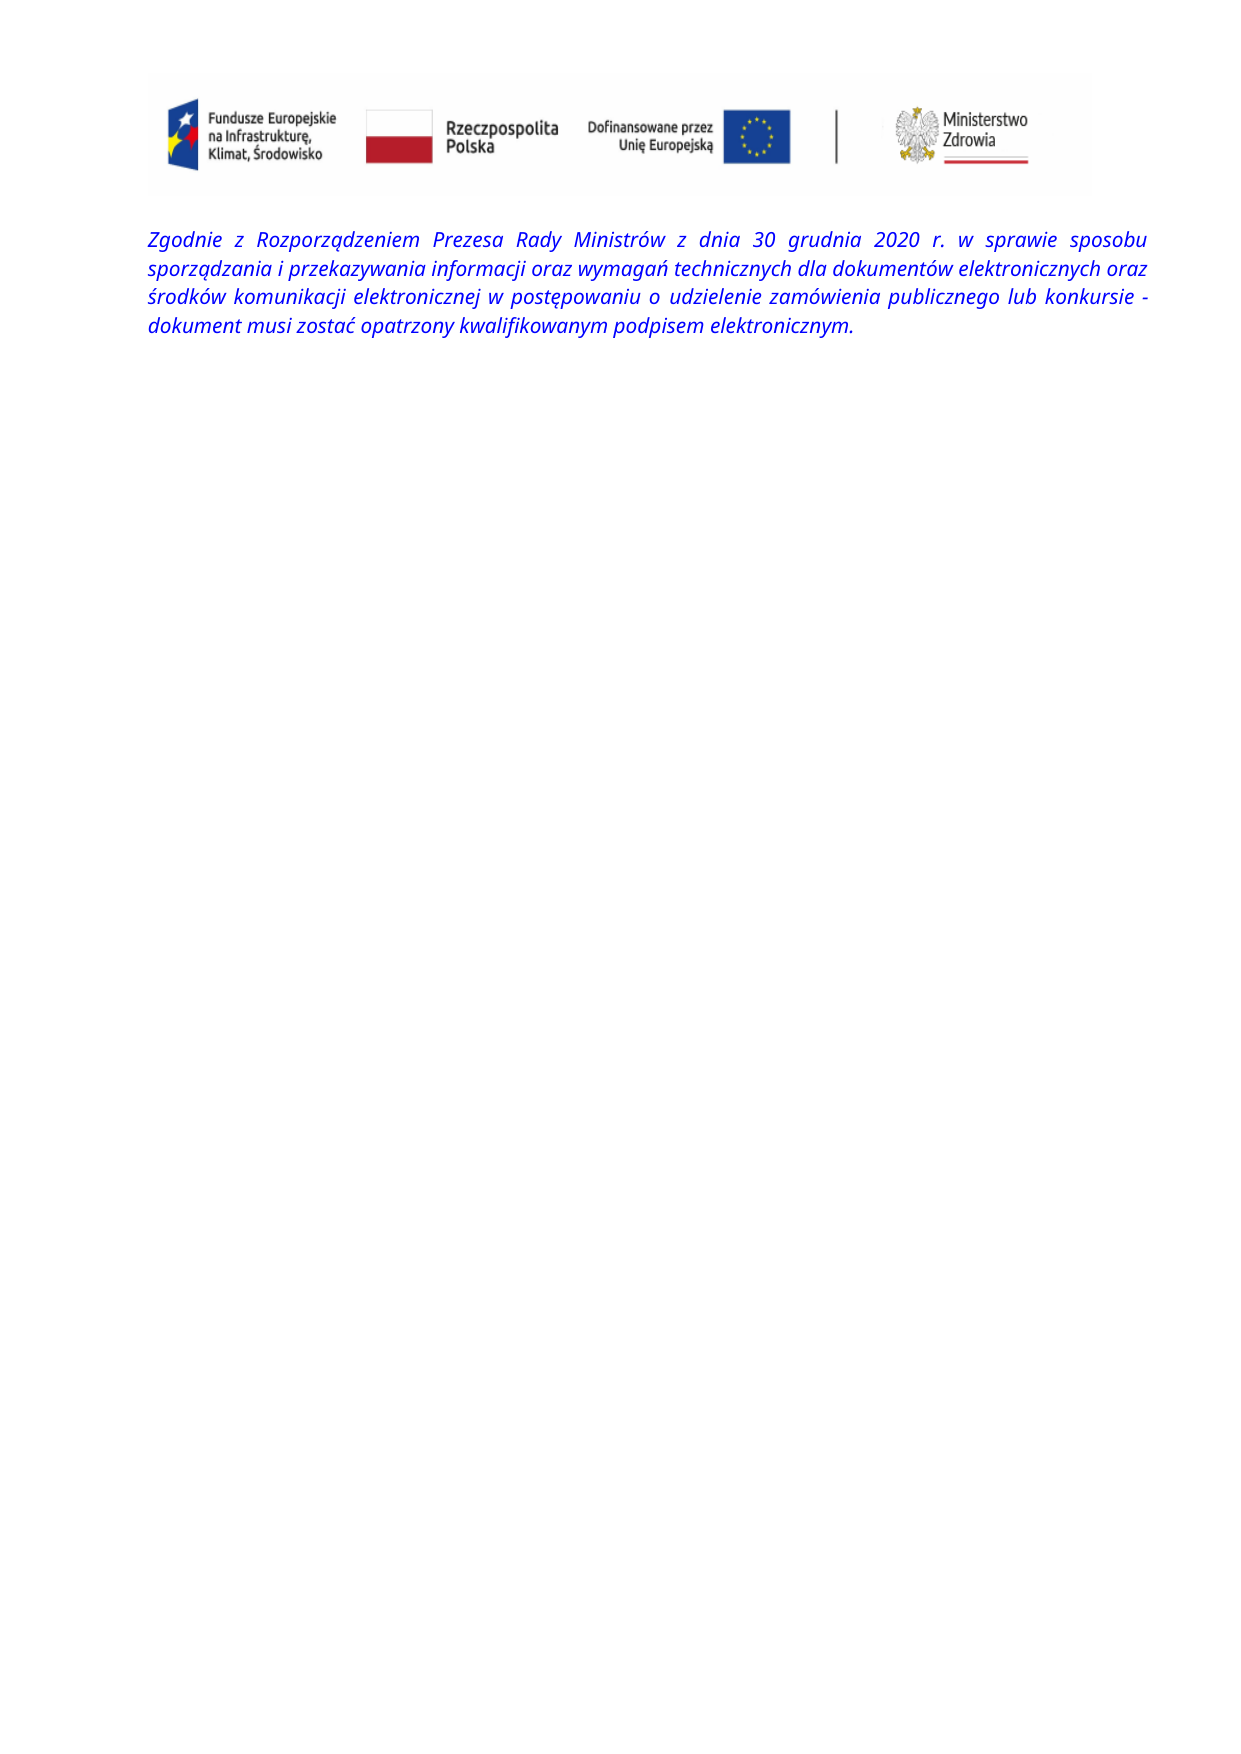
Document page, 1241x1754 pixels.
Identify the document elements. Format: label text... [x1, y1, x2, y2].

text Zgodnie z Rozporządzeniem Prezesa Rady Ministrów z dnia 30 grudnia 2020 r. w sprawie sposobu sporządzania i przekazywania informacji oraz wymagań technicznych dla dokumentów elektronicznych oraz środków komunikacji elektronicznej w postępowaniu o udzielenie zamówienia publicznego lub konkursie - dokument musi zostać opatrzony kwalifikowanym podpisem elektronicznym. [148, 225, 1152, 339]
picture [147, 73, 1093, 197]
